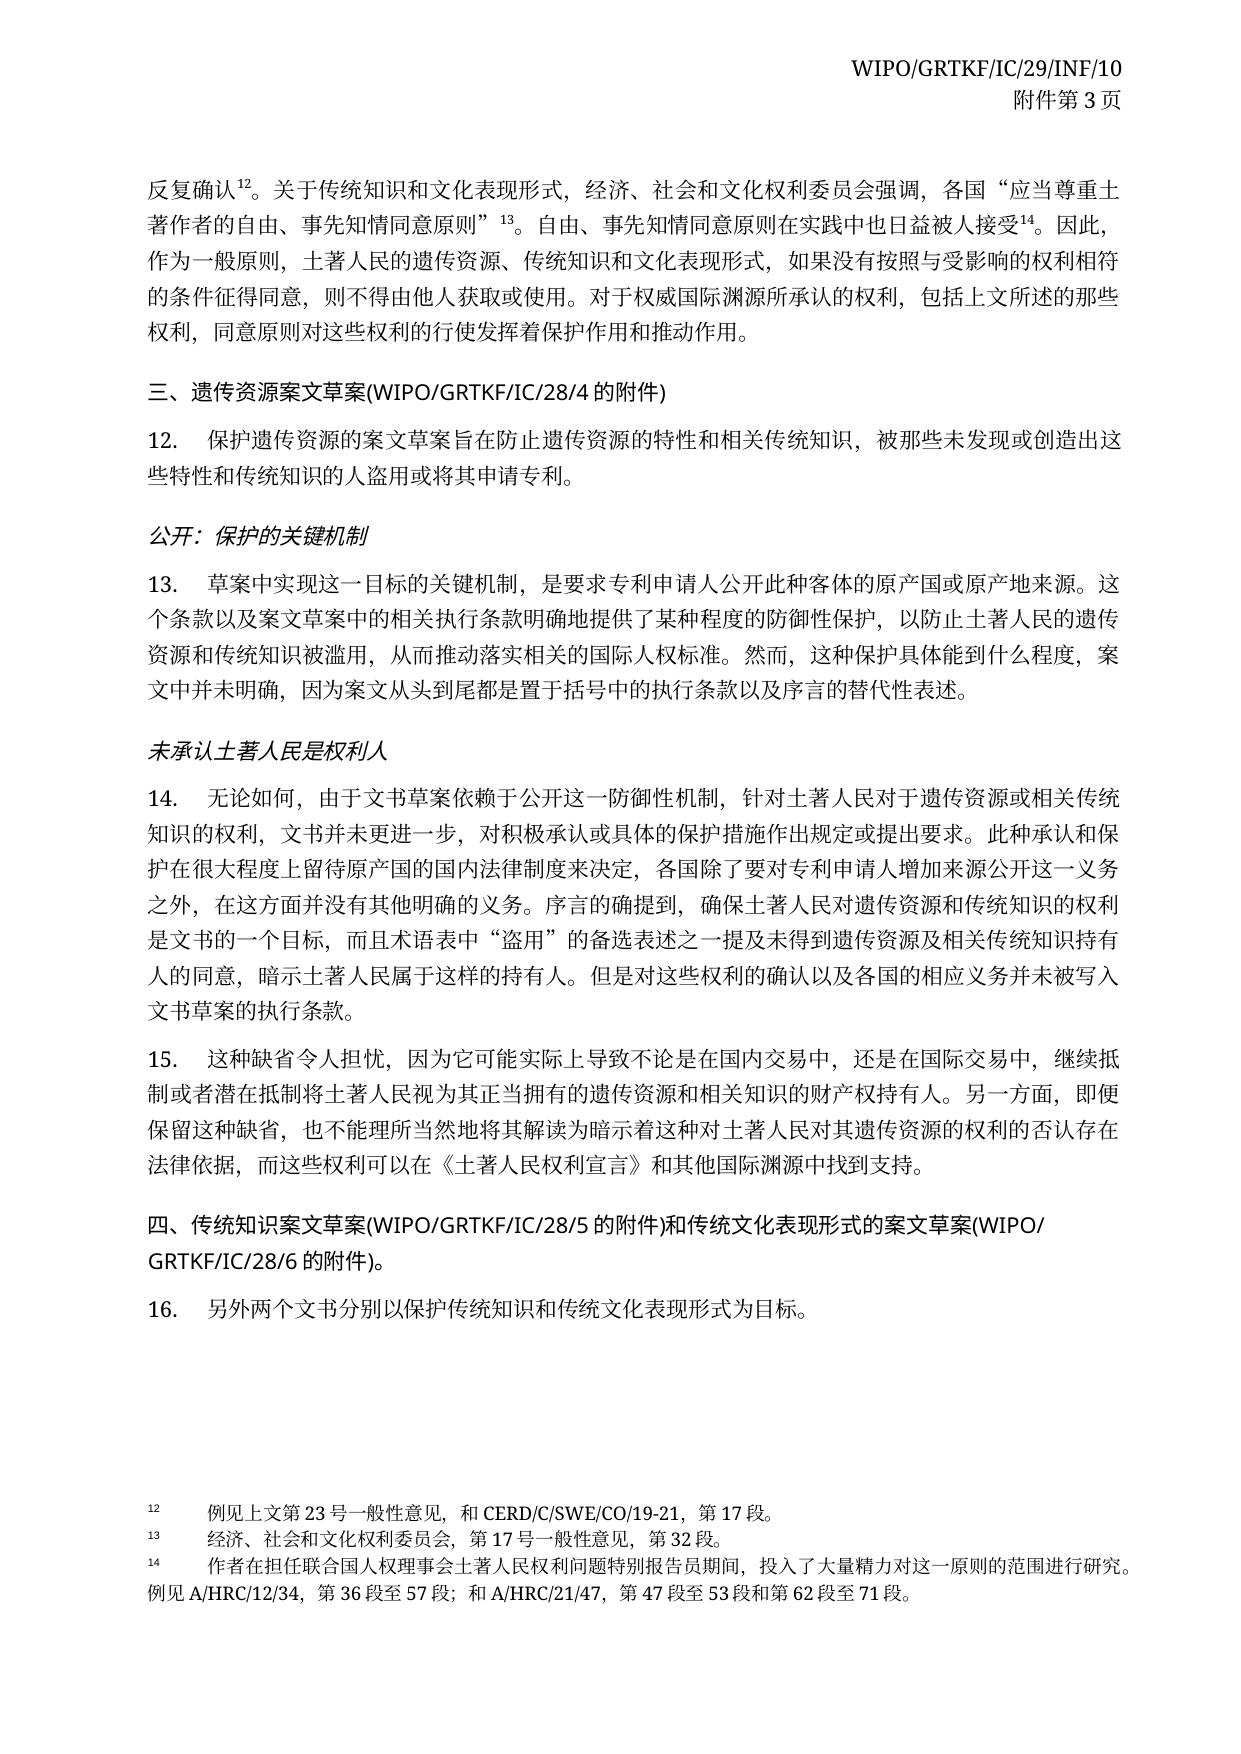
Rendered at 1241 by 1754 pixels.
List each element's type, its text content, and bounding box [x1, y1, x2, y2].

text 未承认土著人民是权利人 [148, 730, 1122, 765]
text 15. 这种缺省令人担忧，因为它可能实际上导致不论是在国内交易中，还是在国际交易中，继续抵制或者潜在抵制将土著人民视为其正当拥有的遗传资源和相关知识的财产权持有人。另一方面，即便保留这种缺省，也不能理所当然地将其解读为暗示着这种对土著人民对其遗传资源的权利的否认存在法律依据，而这些权利可以在《土著人民权利宣言》和其他国际渊源中找到支持。 [148, 1038, 1122, 1180]
text 三、遗传资源案文草案(WIPO/GRTKF/IC/28/4的附件) [148, 372, 1122, 407]
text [148, 169, 1122, 347]
text 16. 另外两个文书分别以保护传统知识和传统文化表现形式为目标。 [148, 1288, 1122, 1324]
text 公开：保护的关键机制 [148, 515, 1122, 551]
text 13. 草案中实现这一目标的关键机制，是要求专利申请人公开此种客体的原产国或原产地来源。这个条款以及案文草案中的相关执行条款明确地提供了某种程度的防御性保护，以防止土著人民的遗传资源和传统知识被滥用，从而推动落实相关的国际人权标准。然而，这种保护具体能到什么程度，案文中并未明确，因为案文从头到尾都是置于括号中的执行条款以及序言的替代性表述。 [148, 563, 1122, 705]
text 四、传统知识案文草案(WIPO/GRTKF/IC/28/5的附件)和传统文化表现形式的案文草案(WIPO/GRTKF/IC/28/6的附件)。 [148, 1205, 1122, 1276]
text 14. 无论如何，由于文书草案依赖于公开这一防御性机制，针对土著人民对于遗传资源或相关传统知识的权利，文书并未更进一步，对积极承认或具体的保护措施作出规定或提出要求。此种承认和保护在很大程度上留待原产国的国内法律制度来决定，各国除了要对专利申请人增加来源公开这一义务之外，在这方面并没有其他明确的义务。序言的确提到，确保土著人民对遗传资源和传统知识的权利是文书的一个目标，而且术语表中“盗用”的备选表述之一提及未得到遗传资源及相关传统知识持有人的同意，暗示土著人民属于这样的持有人。但是对这些权利的确认以及各国的相应义务并未被写入文书草案的执行条款。 [148, 778, 1122, 1026]
text 12. 保护遗传资源的案文草案旨在防止遗传资源的特性和相关传统知识，被那些未发现或创造出这些特性和传统知识的人盗用或将其申请专利。 [148, 419, 1122, 490]
